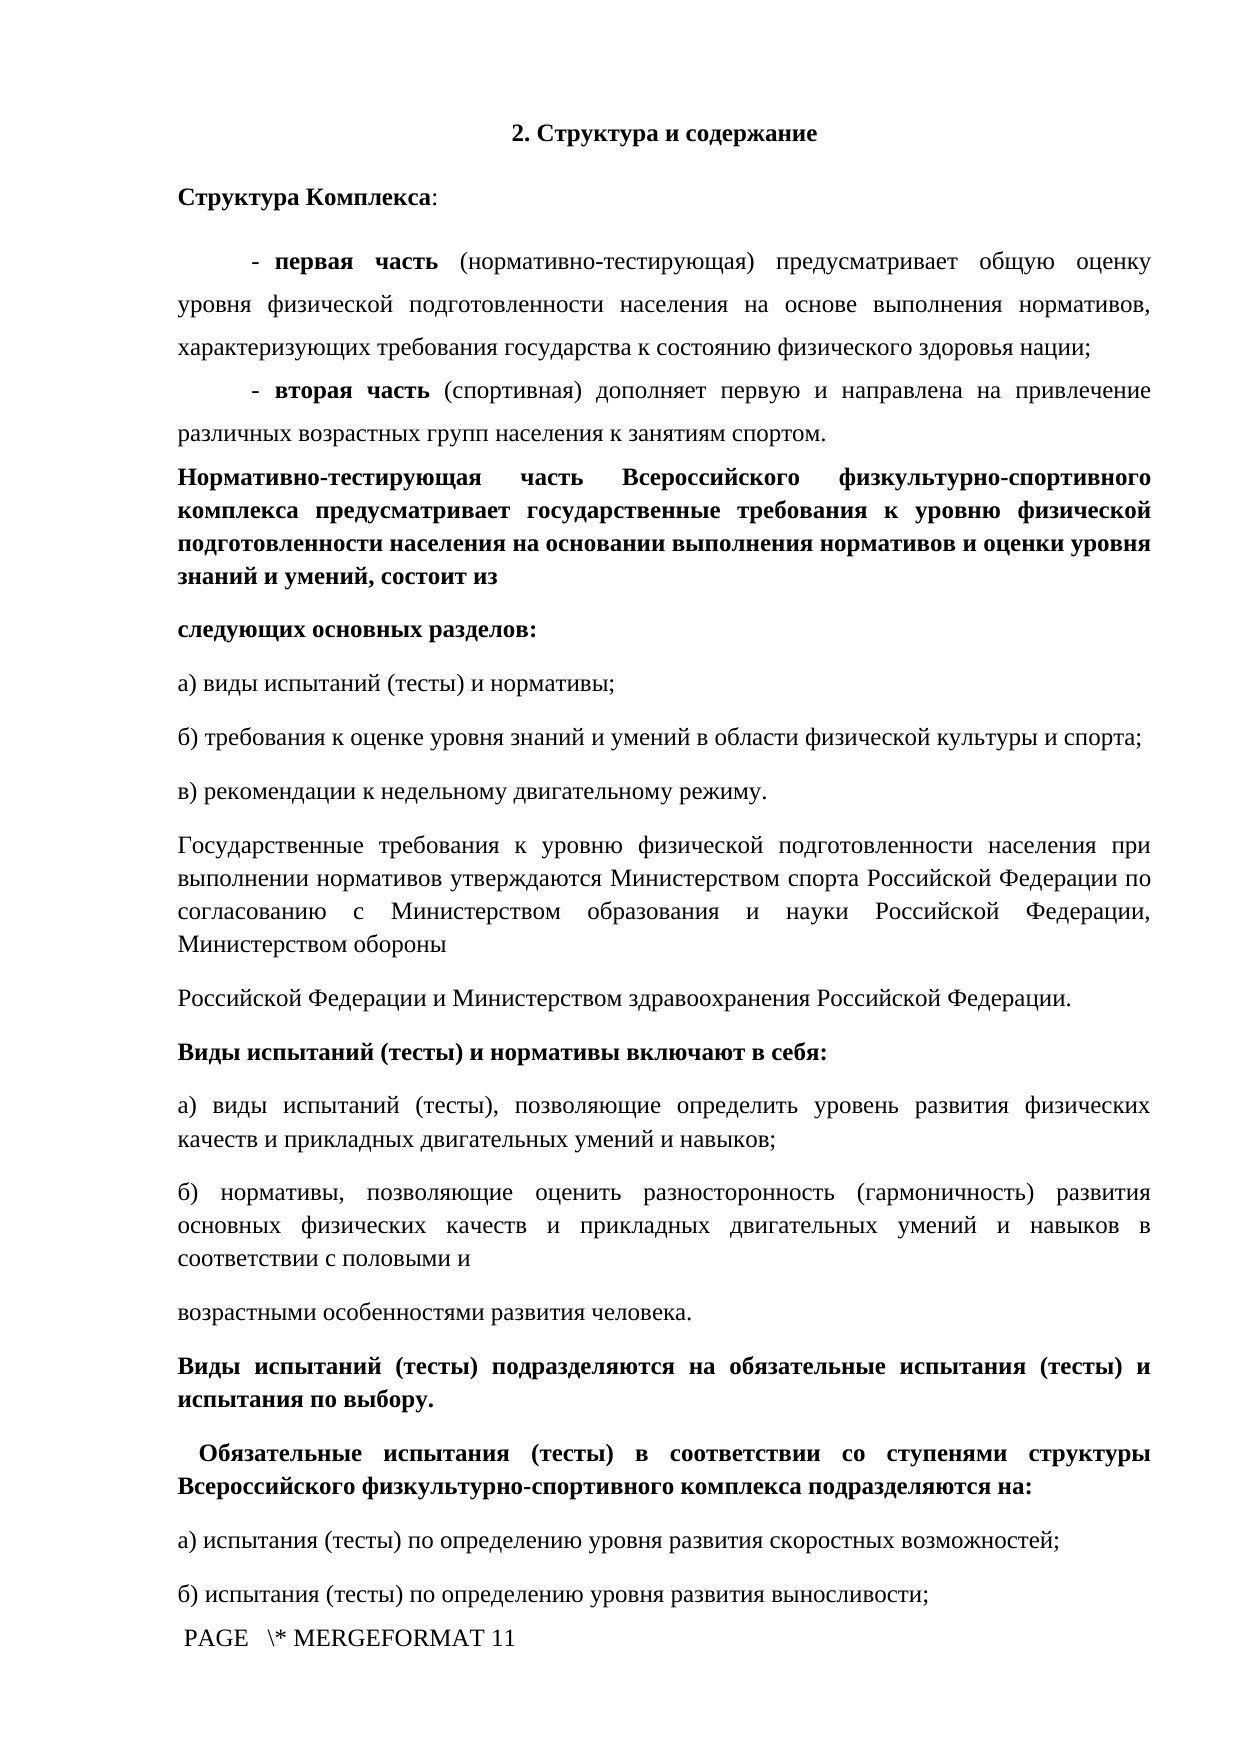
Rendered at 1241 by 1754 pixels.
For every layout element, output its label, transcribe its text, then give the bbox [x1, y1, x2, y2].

list первая часть (нормативно-тестирующая) предусматривает общую оценку уровня физической подготовленности населения на основе выполнения нормативов, характеризующих требования государства к состоянию физического здоровья нации; [177, 246, 1152, 361]
text 2. Структура и содержание [177, 118, 1152, 147]
text б) требования к оценке уровня знаний и умений в области физической культуры и спорта; [177, 722, 1152, 751]
text а) виды испытаний (тесты) и нормативы; [177, 668, 1152, 697]
text возрастными особенностями развития человека. [177, 1297, 1152, 1326]
text Структура Комплекса: [177, 182, 1152, 211]
text Российской Федерации и Министерством здравоохранения Российской Федерации. [177, 983, 1152, 1012]
text б) испытания (тесты) по определению уровня развития выносливости; [177, 1579, 1152, 1608]
text Виды испытаний (тесты) подразделяются на обязательные испытания (тесты) и испытания по выбору. [177, 1351, 1152, 1413]
text Государственные требования к уровню физической подготовленности населения при выполнении нормативов утверждаются Министерством спорта Российской Федерации по согласованию с Министерством образования и науки Российской Федерации, Министерством обороны [177, 830, 1152, 958]
text Обязательные испытания (тесты) в соответствии со ступенями структуры Всероссийского физкультурно-спортивного комплекса подразделяются на: [177, 1438, 1152, 1500]
text Виды испытаний (тесты) и нормативы включают в себя: [177, 1037, 1152, 1066]
text б) нормативы, позволяющие оценить разносторонность (гармоничность) развития основных физических качеств и прикладных двигательных умений и навыков в соответствии с половыми и [177, 1177, 1152, 1272]
list вторая часть (спортивная) дополняет первую и направлена на привлечение различных возрастных групп населения к занятиям спортом. [177, 375, 1152, 447]
text следующих основных разделов: [177, 614, 1152, 643]
text а) испытания (тесты) по определению уровня развития скоростных возможностей; [177, 1525, 1152, 1554]
text в) рекомендации к недельному двигательному режиму. [177, 776, 1152, 805]
text Нормативно-тестирующая часть Всероссийского физкультурно-спортивного комплекса предусматривает государственные требования к уровню физической подготовленности населения на основании выполнения нормативов и оценки уровня знаний и умений, состоит из [177, 462, 1152, 589]
text а) виды испытаний (тесты), позволяющие определить уровень развития физических качеств и прикладных двигательных умений и навыков; [177, 1091, 1152, 1152]
